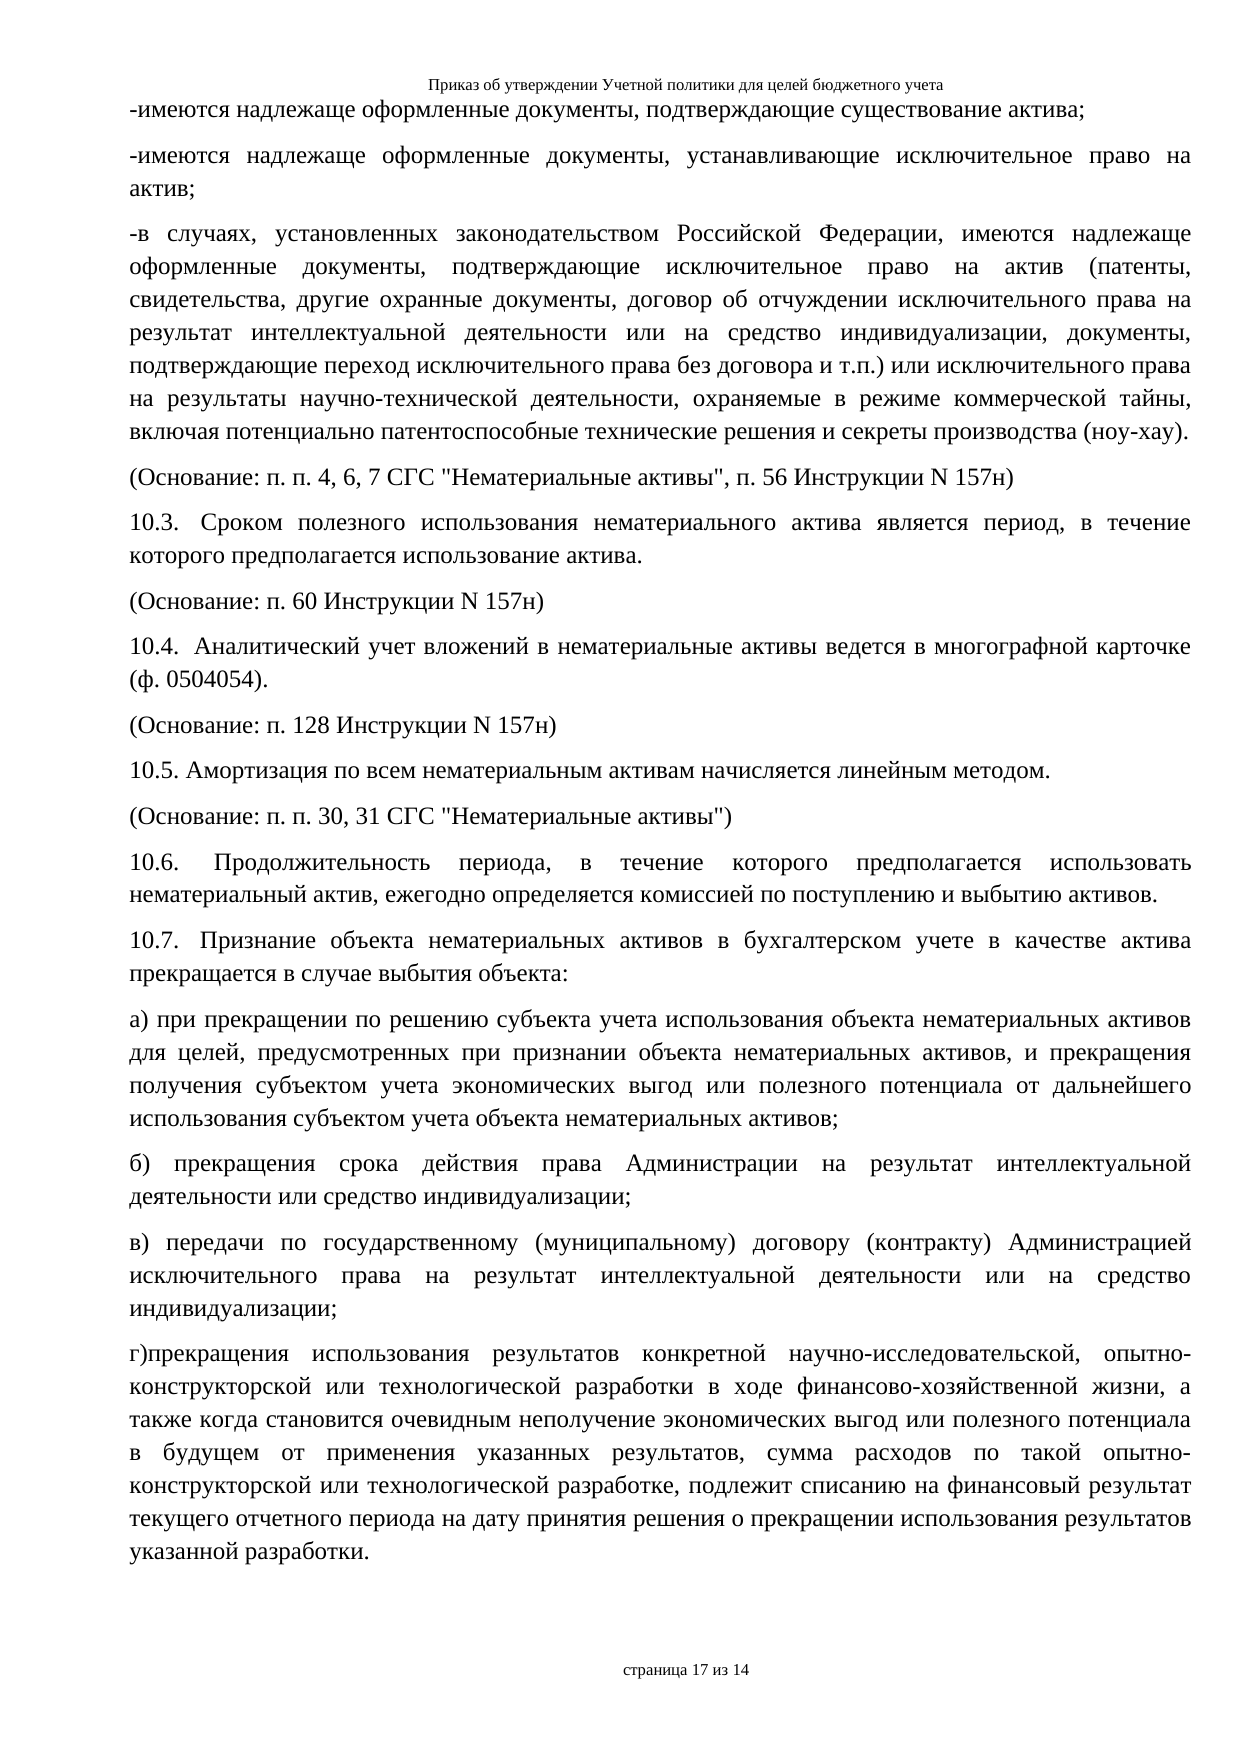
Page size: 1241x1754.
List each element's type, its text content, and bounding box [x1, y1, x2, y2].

subtitle Аналитический учет вложений в нематериальные активы ведется в многографной карточке (ф. 0504054). [129, 631, 1192, 693]
subtitle Продолжительность периода, в течение которого предполагается использовать нематериальный актив, ежегодно определяется комиссией по поступлению и выбытию активов. [129, 847, 1192, 908]
subtitle б) прекращения срока действия права Администрации на результат интеллектуальной деятельности или средство индивидуализации; [129, 1148, 1192, 1210]
subtitle -имеются надлежаще оформленные документы, устанавливающие исключительное право на актив; [129, 140, 1192, 201]
subtitle (Основание: п. п. 30, 31 СГС "Нематериальные активы") [129, 801, 1192, 830]
subtitle (Основание: п. 128 Инструкции N 157н) [129, 710, 1192, 739]
subtitle а) при прекращении по решению субъекта учета использования объекта нематериальных активов для целей, предусмотренных при признании объекта нематериальных активов, и прекращения получения субъектом учета экономических выгод или полезного потенциала от дальнейшего использования субъектом учета объекта нематериальных активов; [129, 1004, 1192, 1131]
subtitle г)прекращения использования результатов конкретной научно-исследовательской, опытно-конструкторской или технологической разработки в ходе финансово-хозяйственной жизни, а также когда становится очевидным неполучение экономических выгод или полезного потенциала в будущем от применения указанных результатов, сумма расходов по такой опытно-конструкторской или технологической разработке, подлежит списанию на финансовый результат текущего отчетного периода на дату принятия решения о прекращении использования результатов указанной разработки. [129, 1338, 1192, 1565]
subtitle в) передачи по государственному (муниципальному) договору (контракту) Администрацией исключительного права на результат интеллектуальной деятельности или на средство индивидуализации; [129, 1227, 1192, 1322]
subtitle Признание объекта нематериальных активов в бухгалтерском учете в качестве актива прекращается в случае выбытия объекта: [129, 925, 1192, 987]
subtitle -имеются надлежаще оформленные документы, подтверждающие существование актива; [129, 94, 1192, 123]
subtitle (Основание: п. п. 4, 6, 7 СГС "Нематериальные активы", п. 56 Инструкции N 157н) [129, 462, 1192, 491]
subtitle -в случаях, установленных законодательством Российской Федерации, имеются надлежаще оформленные документы, подтверждающие исключительное право на актив (патенты, свидетельства, другие охранные документы, договор об отчуждении исключительного права на результат интеллектуальной деятельности или на средство индивидуализации, документы, подтверждающие переход исключительного права без договора и т.п.) или исключительного права на результаты научно-технической деятельности, охраняемые в режиме коммерческой тайны, включая потенциально патентоспособные технические решения и секреты производства (ноу-хау). [129, 218, 1192, 445]
subtitle Амортизация по всем нематериальным активам начисляется линейным методом. [129, 756, 1192, 784]
subtitle (Основание: п. 60 Инструкции N 157н) [129, 586, 1192, 615]
subtitle Сроком полезного использования нематериального актива является период, в течение которого предполагается использование актива. [129, 507, 1192, 569]
